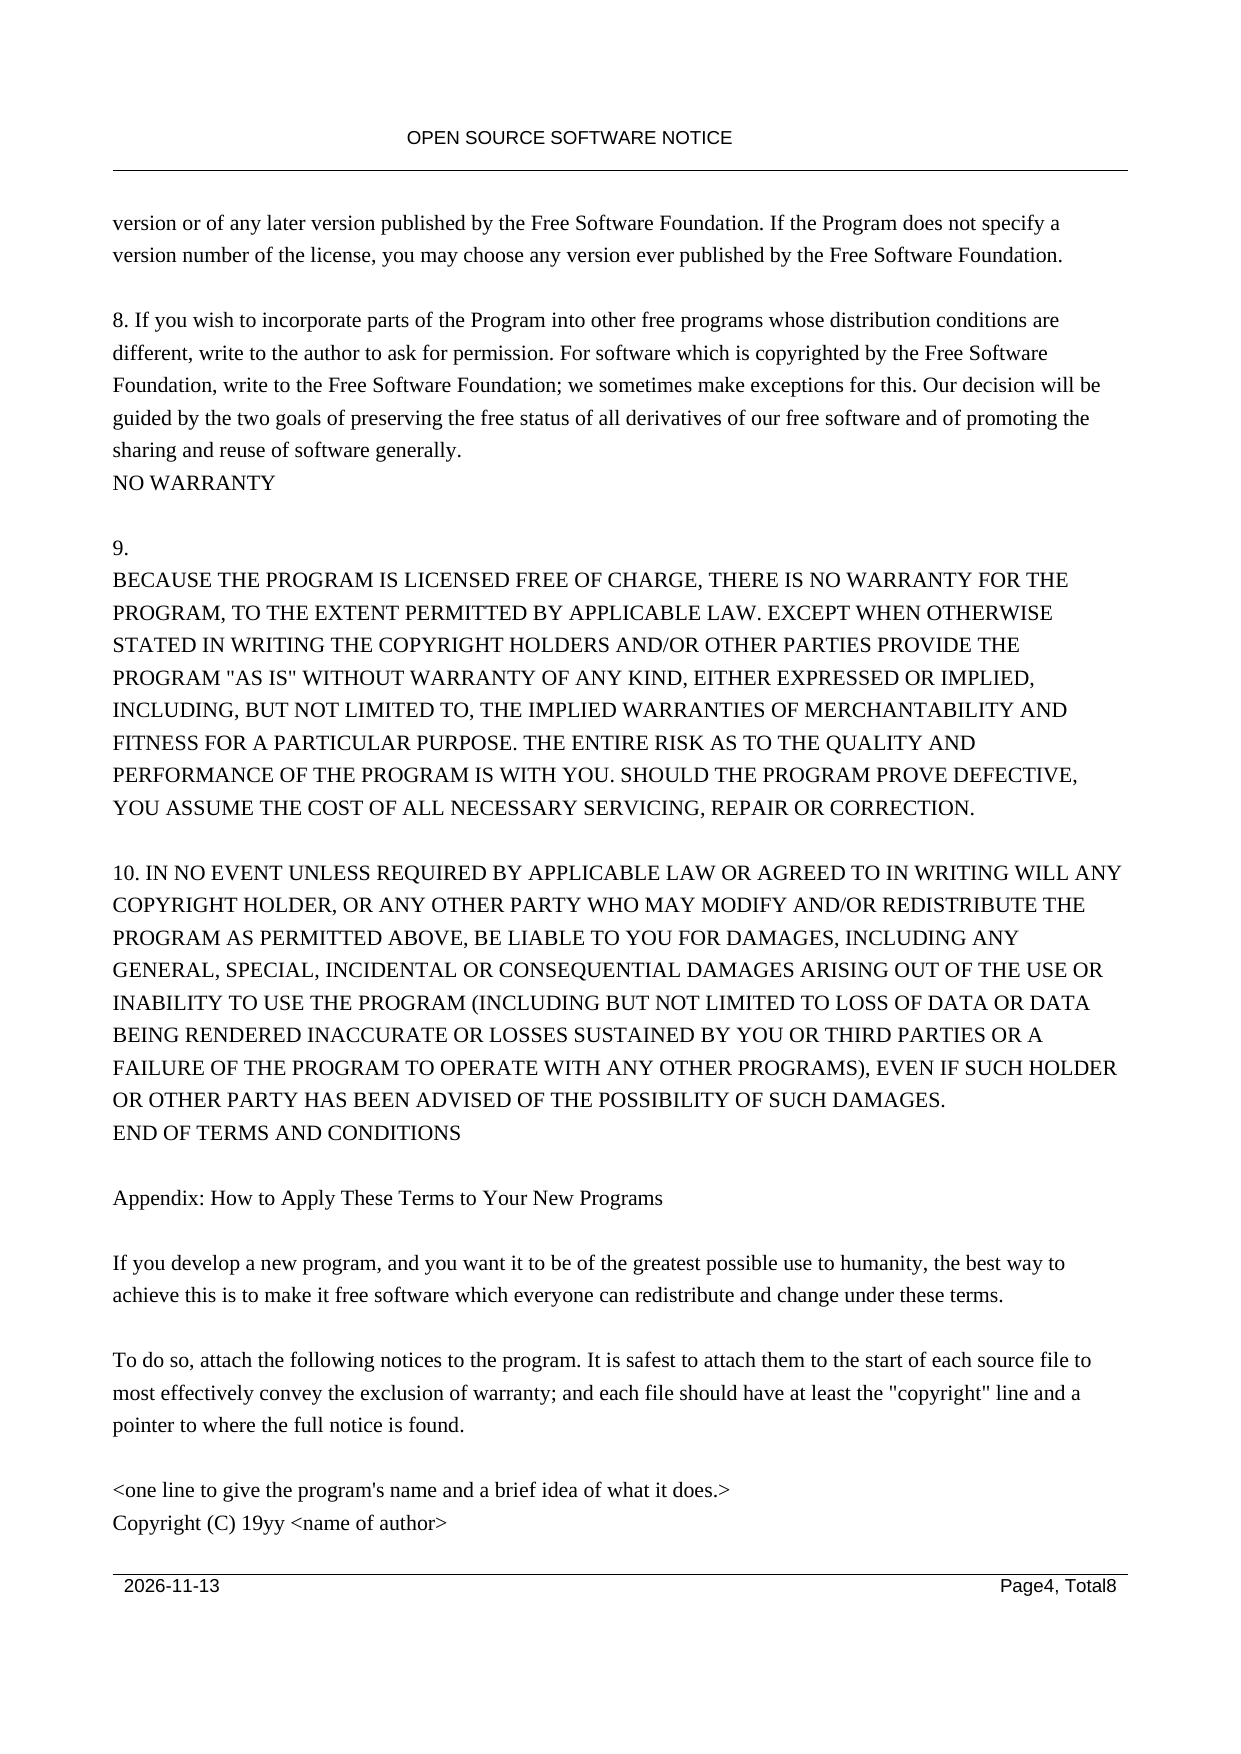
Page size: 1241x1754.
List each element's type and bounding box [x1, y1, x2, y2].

text [112, 206, 1128, 1539]
